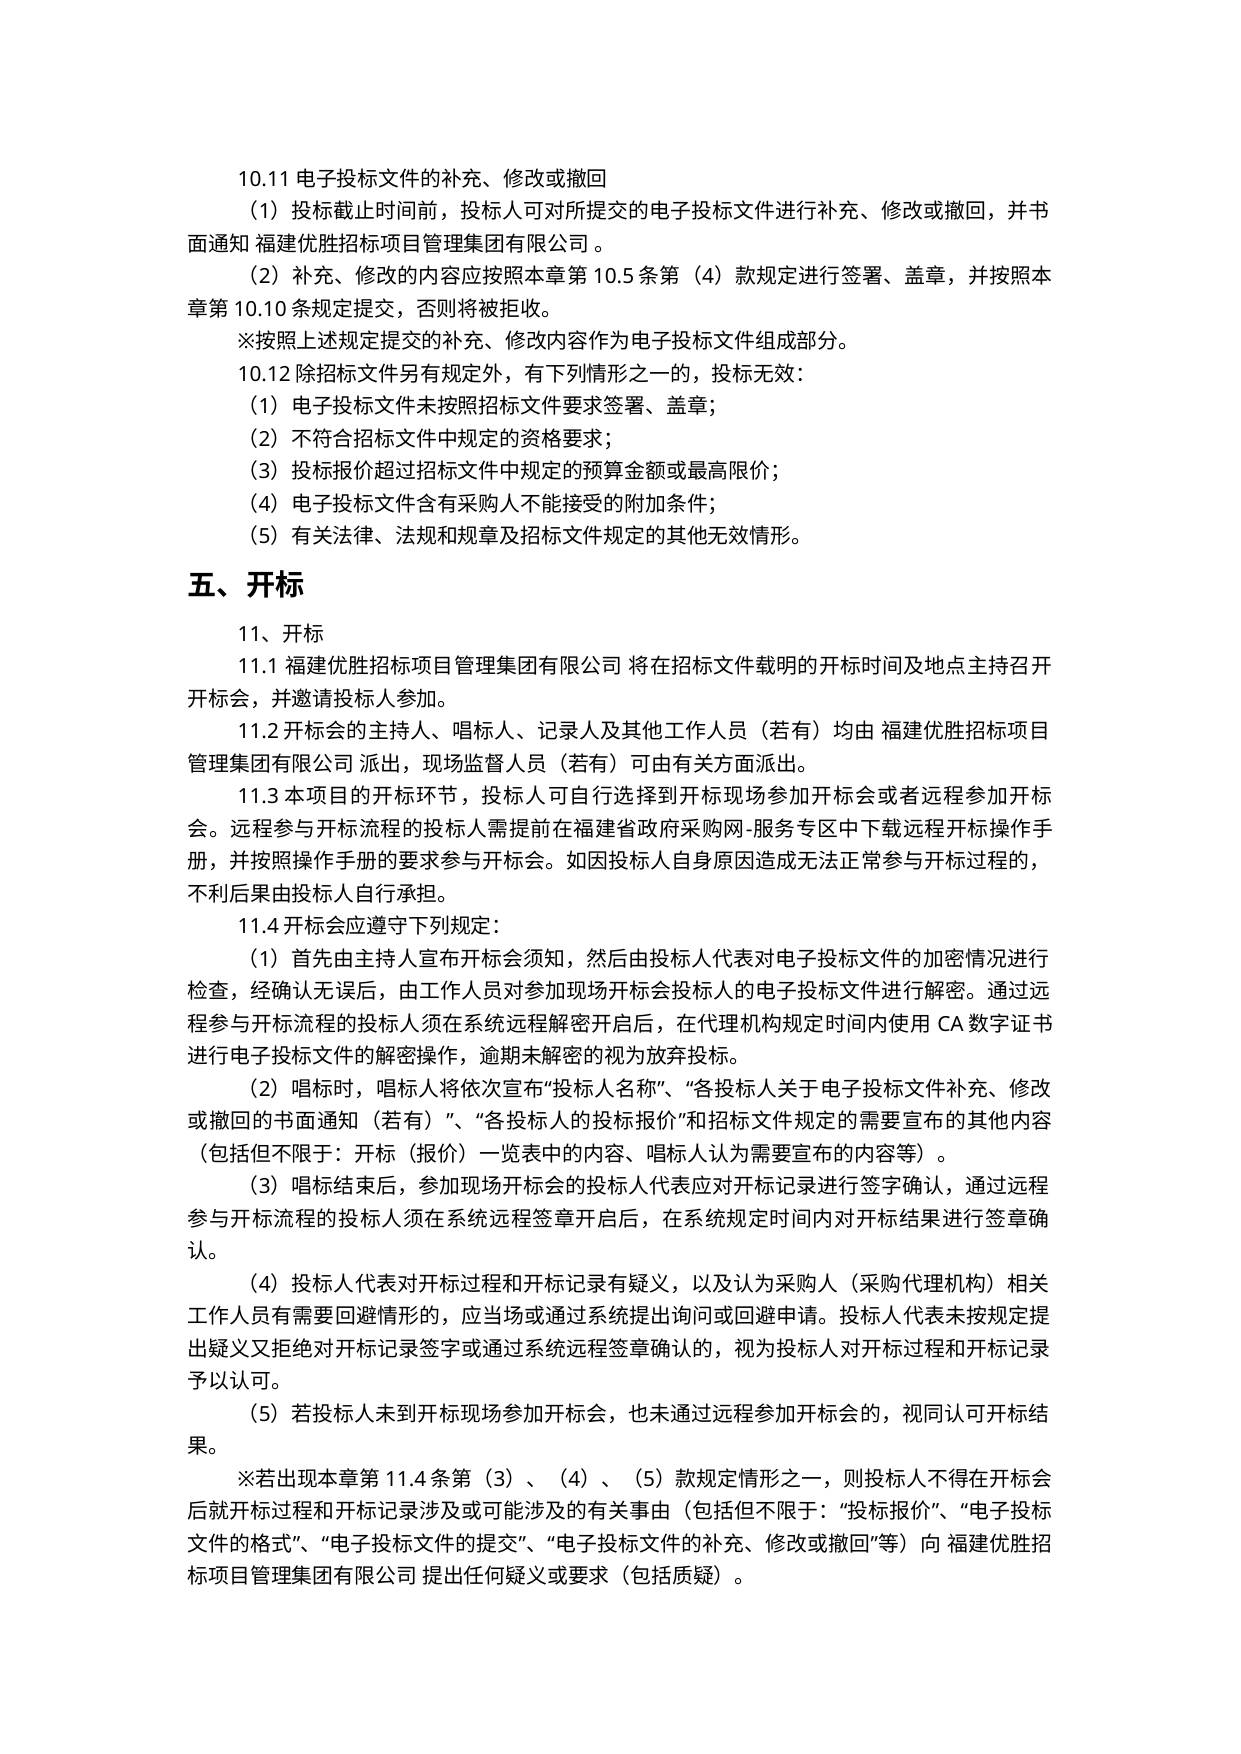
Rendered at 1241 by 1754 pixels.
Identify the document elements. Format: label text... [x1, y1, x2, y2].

text （3）唱标结束后，参加现场开标会的投标人代表应对开标记录进行签字确认，通过远程参与开标流程的投标人须在系统远程签章开启后，在系统规定时间内对开标结果进行签章确认。 [187, 1169, 1053, 1267]
text （2）唱标时，唱标人将依次宣布“投标人名称”、“各投标人关于电子投标文件补充、修改或撤回的书面通知（若有）”、“各投标人的投标报价”和招标文件规定的需要宣布的其他内容（包括但不限于：开标（报价）一览表中的内容、唱标人认为需要宣布的内容等）。 [187, 1072, 1053, 1169]
text （1）投标截止时间前，投标人可对所提交的电子投标文件进行补充、修改或撤回，并书面通知 福建优胜招标项目管理集团有限公司 。 [187, 194, 1053, 259]
text 10.12除招标文件另有规定外，有下列情形之一的，投标无效： [187, 357, 1053, 389]
text 五、开标 [187, 552, 1053, 617]
text 11、开标 [187, 617, 1053, 649]
text 11.1 福建优胜招标项目管理集团有限公司 将在招标文件载明的开标时间及地点主持召开开标会，并邀请投标人参加。 [187, 649, 1053, 714]
text （3）投标报价超过招标文件中规定的预算金额或最高限价； [187, 454, 1053, 487]
text （1）电子投标文件未按照招标文件要求签署、盖章； [187, 389, 1053, 422]
text 11.2开标会的主持人、唱标人、记录人及其他工作人员（若有）均由 福建优胜招标项目管理集团有限公司 派出，现场监督人员（若有）可由有关方面派出。 [187, 714, 1053, 779]
text （2）不符合招标文件中规定的资格要求； [187, 422, 1053, 454]
text 11.4开标会应遵守下列规定： [187, 909, 1053, 942]
text （4）电子投标文件含有采购人不能接受的附加条件； [187, 487, 1053, 519]
text （5）有关法律、法规和规章及招标文件规定的其他无效情形。 [187, 519, 1053, 552]
text （1）首先由主持人宣布开标会须知，然后由投标人代表对电子投标文件的加密情况进行检查，经确认无误后，由工作人员对参加现场开标会投标人的电子投标文件进行解密。通过远程参与开标流程的投标人须在系统远程解密开启后，在代理机构规定时间内使用CA数字证书进行电子投标文件的解密操作，逾期未解密的视为放弃投标。 [187, 942, 1053, 1072]
text （2）补充、修改的内容应按照本章第10.5条第（4）款规定进行签署、盖章，并按照本章第10.10条规定提交，否则将被拒收。 [187, 259, 1053, 324]
text 10.11电子投标文件的补充、修改或撤回 [187, 162, 1053, 194]
text （4）投标人代表对开标过程和开标记录有疑义，以及认为采购人（采购代理机构）相关工作人员有需要回避情形的，应当场或通过系统提出询问或回避申请。投标人代表未按规定提出疑义又拒绝对开标记录签字或通过系统远程签章确认的，视为投标人对开标过程和开标记录予以认可。 [187, 1267, 1053, 1397]
text 11.3本项目的开标环节，投标人可自行选择到开标现场参加开标会或者远程参加开标会。远程参与开标流程的投标人需提前在福建省政府采购网-服务专区中下载远程开标操作手册，并按照操作手册的要求参与开标会。如因投标人自身原因造成无法正常参与开标过程的，不利后果由投标人自行承担。 [187, 779, 1053, 909]
text （5）若投标人未到开标现场参加开标会，也未通过远程参加开标会的，视同认可开标结果。 [187, 1397, 1053, 1462]
text ※若出现本章第11.4条第（3）、（4）、（5）款规定情形之一，则投标人不得在开标会后就开标过程和开标记录涉及或可能涉及的有关事由（包括但不限于：“投标报价”、“电子投标文件的格式”、“电子投标文件的提交”、“电子投标文件的补充、修改或撤回”等）向 福建优胜招标项目管理集团有限公司 提出任何疑义或要求（包括质疑）。 [187, 1462, 1053, 1592]
text ※按照上述规定提交的补充、修改内容作为电子投标文件组成部分。 [187, 324, 1053, 357]
